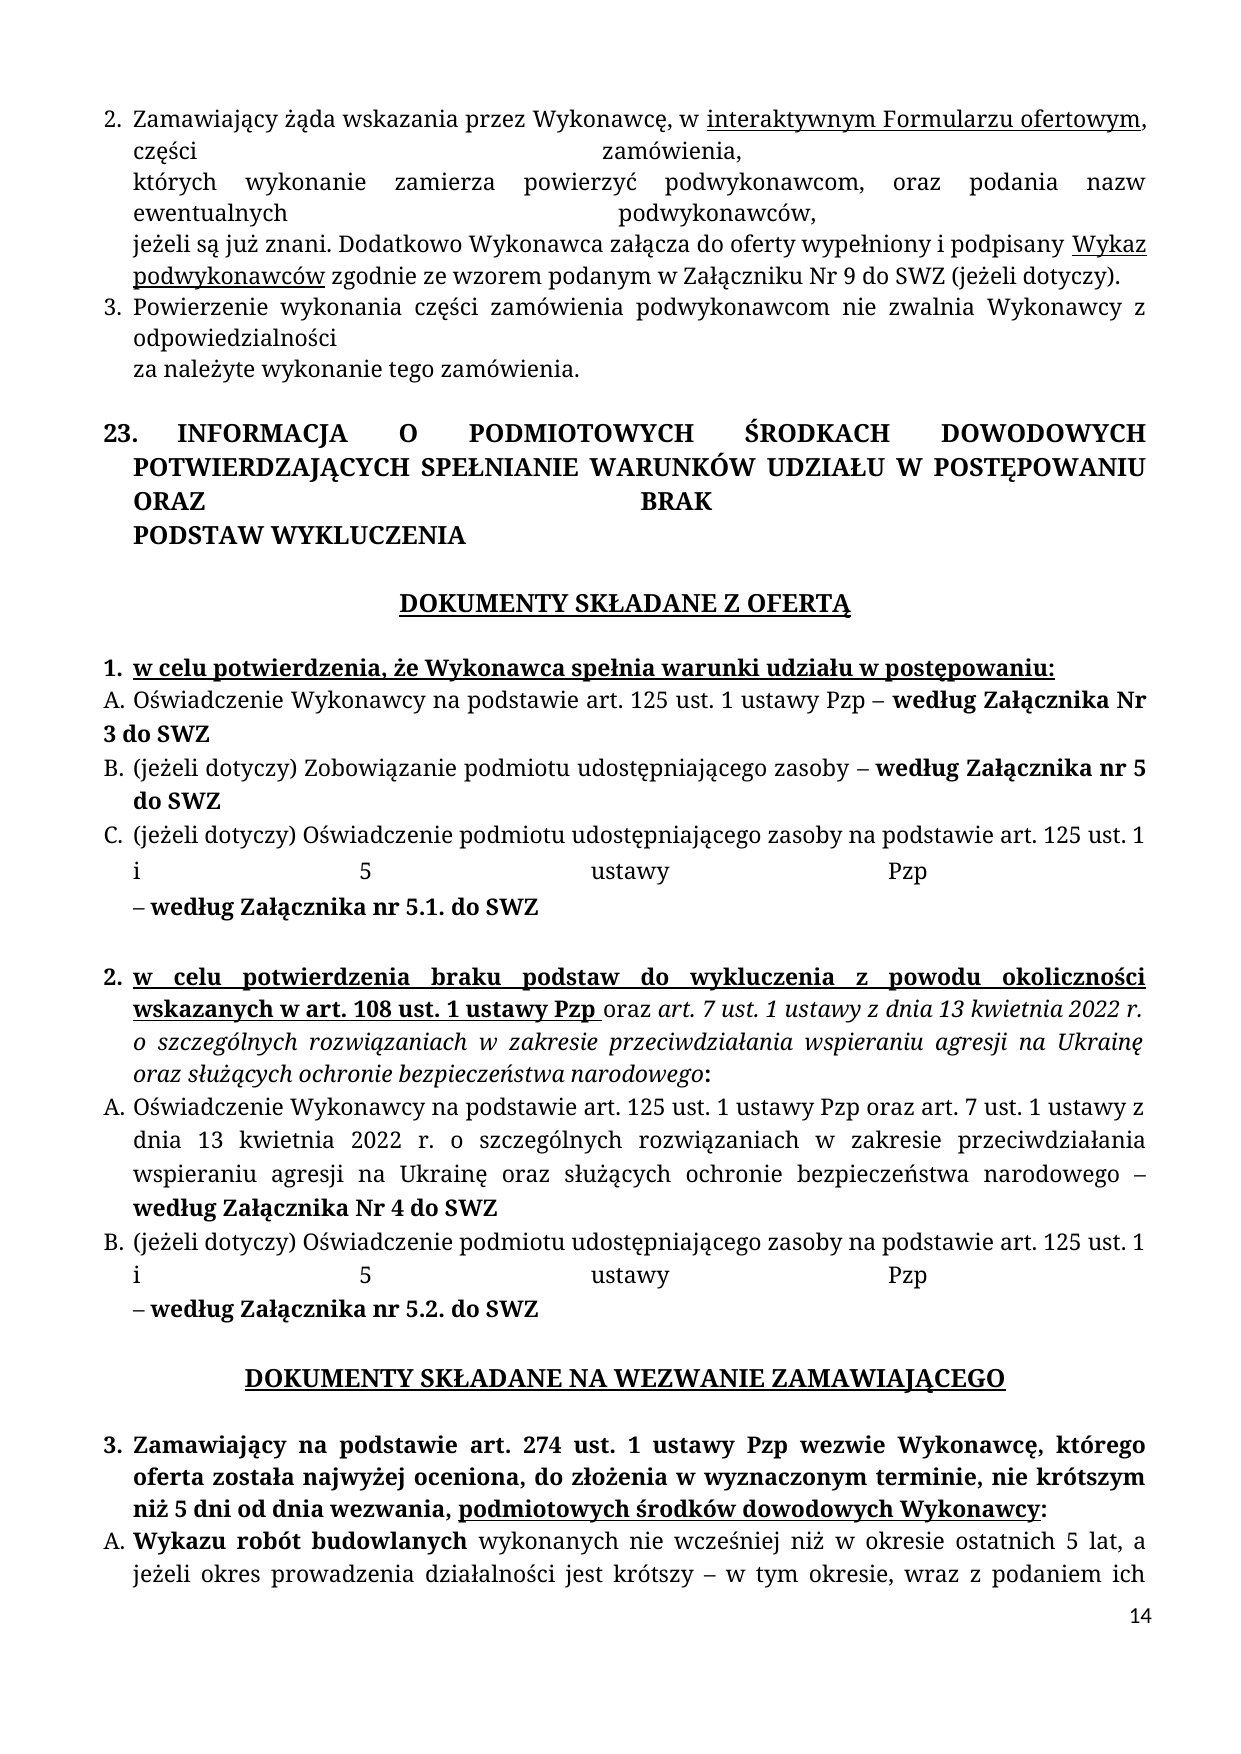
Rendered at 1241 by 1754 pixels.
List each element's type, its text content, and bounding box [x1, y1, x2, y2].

list Oświadczenie Wykonawcy na podstawie art. 125 ust. 1 ustawy Pzp – według Załącznika Nr 3 do SWZ [103, 684, 1147, 749]
list (jeżeli dotyczy) Oświadczenie podmiotu udostępniającego zasoby na podstawie art. 125 ust. 1 i 5 ustawy Pzp – według Załącznika nr 5.2. do SWZ [103, 1226, 1147, 1324]
list w celu potwierdzenia braku podstaw do wykluczenia z powodu okoliczności wskazanych w art. 108 ust. 1 ustawy Pzp oraz art. 7 ust. 1 ustawy z dnia 13 kwietnia 2022 r. o szczególnych rozwiązaniach w zakresie przeciwdziałania wspieraniu agresji na Ukrainę oraz służących ochronie bezpieczeństwa narodowego: [103, 961, 1147, 1089]
text DOKUMENTY SKŁADANE Z OFERTĄ [103, 586, 1147, 620]
list w celu potwierdzenia, że Wykonawca spełnia warunki udziału w postępowaniu: [103, 652, 1147, 683]
list Powierzenie wykonania części zamówienia podwykonawcom nie zwalnia Wykonawcy z odpowiedzialności za należyte wykonanie tego zamówienia. [103, 291, 1147, 384]
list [103, 1525, 1147, 1589]
list INFORMACJA O PODMIOTOWYCH ŚRODKACH DOWODOWYCH POTWIERDZAJĄCYCH SPEŁNIANIE WARUNKÓW UDZIAŁU W POSTĘPOWANIU ORAZ BRAK PODSTAW WYKLUCZENIA [103, 416, 1147, 552]
list (jeżeli dotyczy) Zobowiązanie podmiotu udostępniającego zasoby – według Załącznika nr 5 do SWZ [103, 752, 1147, 817]
list Oświadczenie Wykonawcy na podstawie art. 125 ust. 1 ustawy Pzp oraz art. 7 ust. 1 ustawy z dnia 13 kwietnia 2022 r. o szczególnych rozwiązaniach w zakresie przeciwdziałania wspieraniu agresji na Ukrainę oraz służących ochronie bezpieczeństwa narodowego – według Załącznika Nr 4 do SWZ [103, 1091, 1147, 1223]
text DOKUMENTY SKŁADANE NA WEZWANIE ZAMAWIAJĄCEGO [103, 1361, 1147, 1395]
list Zamawiający żąda wskazania przez Wykonawcę, w interaktywnym Formularzu ofertowym, części zamówienia, których wykonanie zamierza powierzyć podwykonawcom, oraz podania nazw ewentualnych podwykonawców, jeżeli są już znani. Dodatkowo Wykonawca załącza do oferty wypełniony i podpisany Wykaz podwykonawców zgodnie ze wzorem podanym w Załączniku Nr 9 do SWZ (jeżeli dotyczy). [103, 103, 1147, 291]
list (jeżeli dotyczy) Oświadczenie podmiotu udostępniającego zasoby na podstawie art. 125 ust. 1 i 5 ustawy Pzp – według Załącznika nr 5.1. do SWZ [103, 819, 1147, 922]
list Zamawiający na podstawie art. 274 ust. 1 ustawy Pzp wezwie Wykonawcę, którego oferta została najwyżej oceniona, do złożenia w wyznaczonym terminie, nie krótszym niż 5 dni od dnia wezwania, podmiotowych środków dowodowych Wykonawcy: [103, 1429, 1147, 1524]
